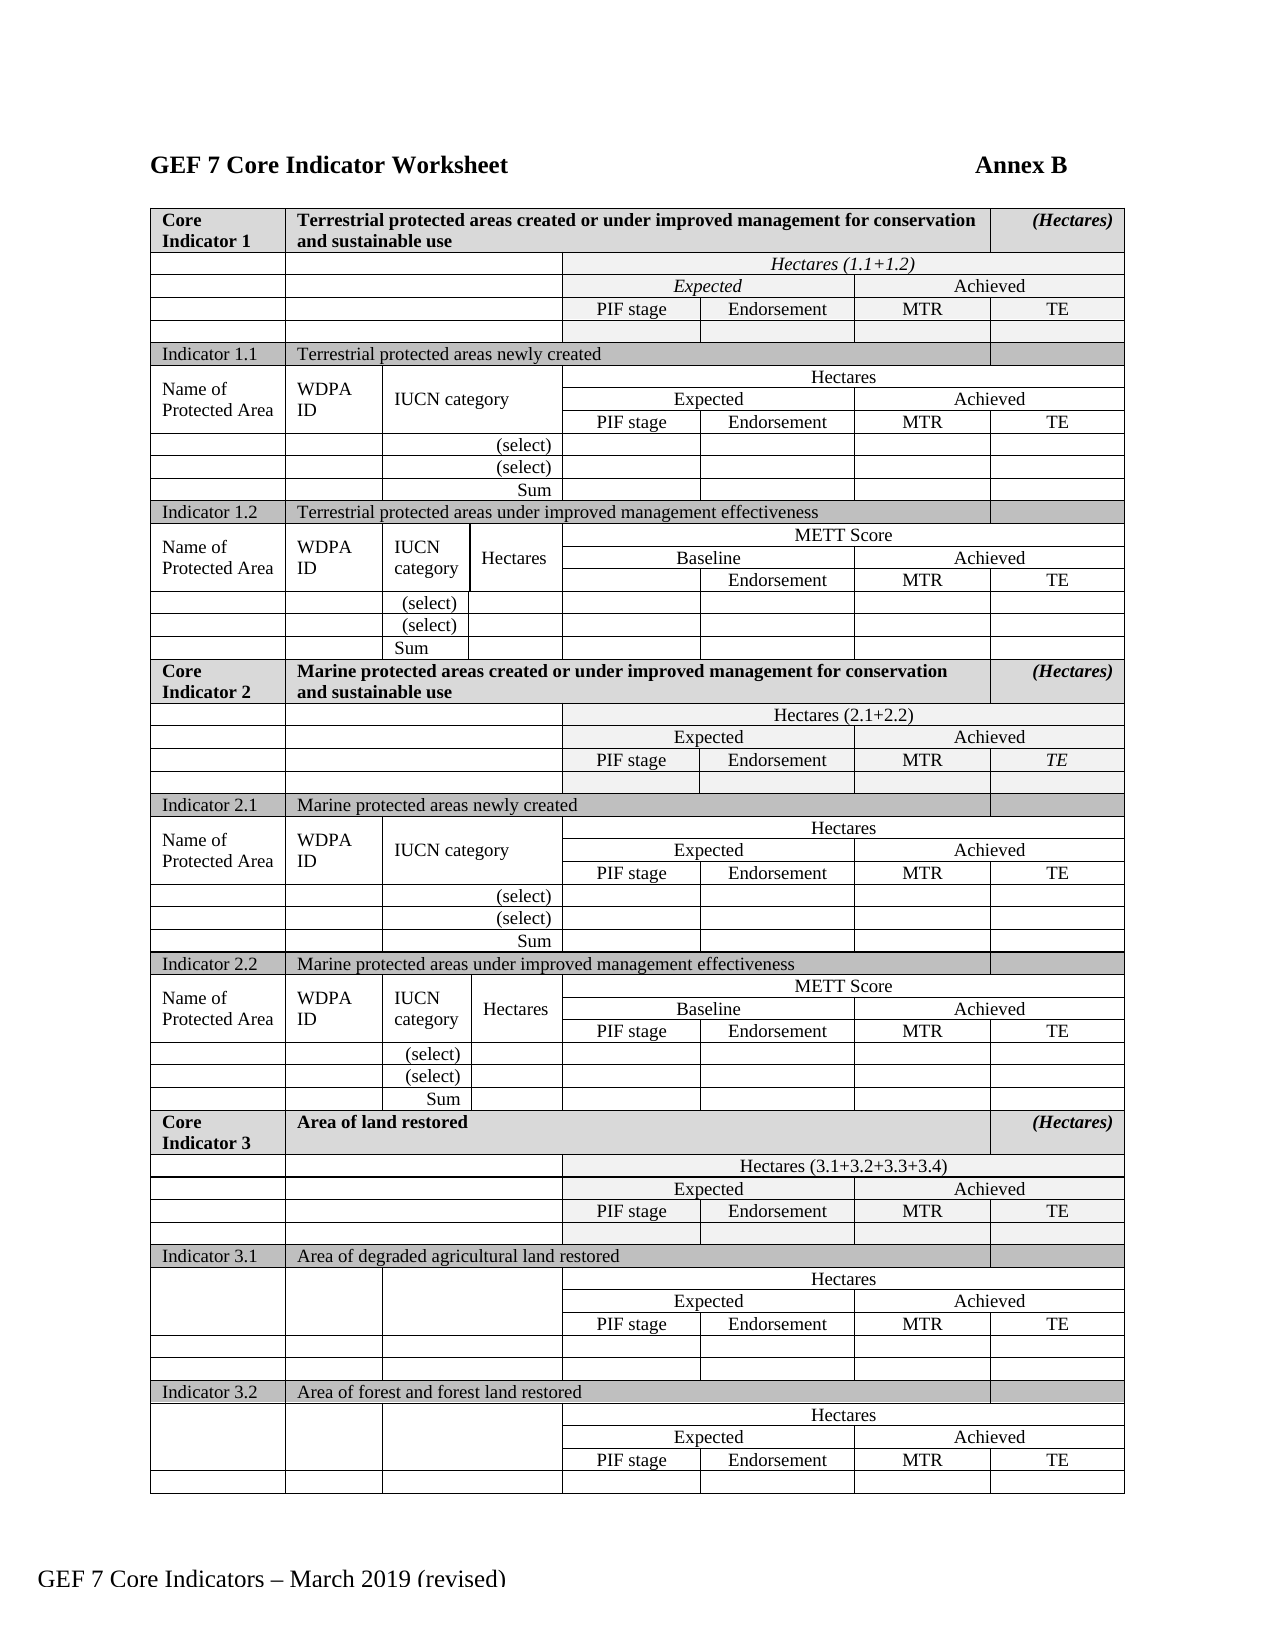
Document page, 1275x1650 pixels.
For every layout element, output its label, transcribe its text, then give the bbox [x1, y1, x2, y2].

table_cell [991, 1088, 1124, 1109]
table_cell [151, 1268, 285, 1334]
table_cell [286, 1358, 382, 1380]
table_cell [563, 569, 700, 591]
table_cell [286, 1200, 562, 1222]
table_cell [855, 1471, 990, 1493]
table_cell [563, 930, 700, 951]
table_cell [855, 1065, 990, 1087]
table_cell [563, 1358, 700, 1380]
table_header Core Indicator 1 [151, 209, 285, 252]
table_cell [286, 1065, 382, 1087]
table_cell WDPA ID [286, 524, 382, 591]
table_cell [151, 637, 285, 658]
table_cell [991, 1381, 1124, 1402]
table_cell [286, 456, 382, 478]
table_cell [151, 1155, 285, 1176]
table_cell [286, 479, 382, 500]
table_cell [991, 1043, 1124, 1064]
table_cell [151, 749, 285, 771]
table_cell Hectares [563, 1268, 1124, 1289]
table_cell [701, 1223, 854, 1244]
table_cell Indicator 1.2 [151, 501, 285, 523]
table_cell [383, 1358, 562, 1380]
table_cell Achieved [855, 275, 1124, 297]
table_cell MTR [855, 1449, 990, 1470]
table_cell Expected [563, 1426, 854, 1448]
table_cell (Hectares) [991, 660, 1124, 703]
table_cell Name of Protected Area [151, 524, 285, 591]
table_cell [286, 298, 562, 319]
table_cell Achieved [855, 1290, 1124, 1312]
table_cell [151, 456, 285, 478]
table_cell Core Indicator 3 [151, 1111, 285, 1154]
table_cell Expected [563, 726, 854, 748]
table_cell PIF stage [563, 1200, 700, 1222]
table_cell MTR [855, 1020, 990, 1042]
table_cell Achieved [855, 998, 1124, 1019]
table_cell [383, 1336, 562, 1357]
table_cell [700, 772, 854, 793]
table_cell IUCN category [383, 817, 562, 883]
table_cell [151, 885, 285, 906]
table_cell [286, 1268, 382, 1334]
table_cell Indicator 2.2 [151, 953, 285, 974]
table_cell Expected [563, 1178, 854, 1199]
table_cell [472, 1065, 562, 1087]
table_cell [151, 1471, 285, 1493]
table_cell [855, 1223, 990, 1244]
table_cell [855, 1088, 990, 1109]
table_cell Baseline [563, 998, 854, 1019]
table_cell Hectares (3.1+3.2+3.3+3.4) [563, 1155, 1124, 1176]
table_cell [563, 1065, 700, 1087]
table_cell [151, 614, 285, 636]
table_cell Sum [383, 479, 562, 500]
table_cell [991, 1471, 1124, 1493]
table_cell Indicator 1.1 [151, 343, 285, 365]
table_cell [286, 772, 562, 793]
table_cell Endorsement [701, 569, 854, 591]
table_cell Expected [563, 388, 854, 410]
table_cell [701, 592, 854, 613]
table_cell [472, 1088, 562, 1109]
table_cell [151, 321, 285, 342]
table_cell PIF stage [563, 749, 699, 771]
table_cell Endorsement [701, 298, 854, 319]
table_cell [991, 343, 1124, 365]
table_cell Name of Protected Area [151, 817, 285, 883]
table_cell [286, 253, 562, 274]
table_cell [855, 1358, 990, 1380]
table_cell Marine protected areas created or under improved management for conservation and sustainable use [286, 660, 990, 703]
table_cell [286, 907, 382, 929]
table_cell [286, 1155, 562, 1176]
table_cell [701, 885, 854, 906]
table_cell Achieved [855, 1178, 1124, 1199]
table_cell [991, 907, 1124, 929]
table_cell [151, 275, 285, 297]
table_header (Hectares) [991, 209, 1124, 252]
table_cell Achieved [855, 839, 1124, 861]
table_cell [286, 1088, 382, 1109]
table_cell [991, 772, 1124, 793]
table_cell [855, 930, 990, 951]
table_cell MTR [855, 1313, 990, 1334]
text GEF 7 Core Indicator Worksheet Annex B [150, 150, 1125, 179]
table_cell [701, 614, 854, 636]
table_cell [469, 614, 562, 636]
table_cell TE [991, 862, 1124, 883]
table_cell [991, 1336, 1124, 1357]
table_cell MTR [855, 298, 990, 319]
table_cell [991, 794, 1124, 816]
table_cell MTR [855, 862, 990, 883]
table_cell PIF stage [563, 862, 700, 883]
table_cell Achieved [855, 726, 1124, 748]
table_cell [991, 1245, 1124, 1267]
table_cell [701, 321, 854, 342]
table_cell Expected [563, 839, 854, 861]
table_cell [151, 479, 285, 500]
table_cell Baseline [563, 547, 854, 568]
table_cell TE [991, 411, 1124, 432]
table_cell Endorsement [701, 862, 854, 883]
table_cell IUCN category [383, 524, 469, 591]
table_cell Expected [563, 1290, 854, 1312]
table_cell Expected [563, 275, 854, 297]
table_cell [991, 501, 1124, 523]
table_cell Hectares (2.1+2.2) [563, 704, 1124, 725]
table_cell MTR [855, 749, 990, 771]
table_cell [563, 1223, 700, 1244]
table_cell [701, 434, 854, 455]
table_cell [151, 1043, 285, 1064]
table_cell [286, 704, 562, 725]
table_cell [991, 614, 1124, 636]
table_cell [151, 253, 285, 274]
table_cell (Hectares) [991, 1111, 1124, 1154]
table_cell [855, 614, 990, 636]
table_cell [991, 953, 1124, 974]
table_cell Terrestrial protected areas newly created [286, 343, 990, 365]
table_cell Marine protected areas under improved management effectiveness [286, 953, 990, 974]
table_cell [151, 1088, 285, 1109]
table_cell IUCN category [383, 975, 471, 1042]
table_cell Achieved [855, 547, 1124, 568]
table_cell PIF stage [563, 298, 700, 319]
table_cell Hectares [563, 817, 1124, 838]
table_cell [991, 1358, 1124, 1380]
table_cell PIF stage [563, 1449, 700, 1470]
table_cell Hectares [471, 524, 562, 591]
table_cell Name of Protected Area [151, 975, 285, 1042]
table_cell TE [991, 569, 1124, 591]
table_header Terrestrial protected areas created or under improved management for conservation and sustainable use [286, 209, 990, 252]
table_cell TE [991, 1020, 1124, 1042]
table_cell [151, 772, 285, 793]
table_cell [701, 1336, 854, 1357]
table_cell [855, 592, 990, 613]
table_cell IUCN category [383, 366, 562, 432]
table_cell TE [991, 749, 1124, 771]
table_cell [701, 479, 854, 500]
table_cell [286, 592, 382, 613]
table_cell TE [991, 1313, 1124, 1334]
table_cell [701, 1471, 854, 1493]
table_cell Endorsement [701, 1313, 854, 1334]
table_cell METT Score [563, 524, 1124, 546]
table_cell [286, 885, 382, 906]
table_cell Sum [383, 930, 562, 951]
table_cell Terrestrial protected areas under improved management effectiveness [286, 501, 990, 523]
table_cell Endorsement [700, 749, 854, 771]
table_cell METT Score [563, 975, 1124, 997]
table_cell [563, 772, 699, 793]
table_cell [701, 1043, 854, 1064]
table_cell [563, 456, 700, 478]
table_cell [151, 1065, 285, 1087]
table_cell [286, 749, 562, 771]
table_cell Name of Protected Area [151, 366, 285, 432]
table_cell WDPA ID [286, 817, 382, 883]
table_cell TE [991, 1449, 1124, 1470]
table_cell [563, 592, 700, 613]
table_cell [701, 1065, 854, 1087]
table_cell WDPA ID [286, 366, 382, 432]
table_cell [701, 1088, 854, 1109]
table_cell [991, 321, 1124, 342]
table_cell [383, 1268, 562, 1334]
table_cell [286, 1043, 382, 1064]
table_cell [855, 907, 990, 929]
table_cell [855, 321, 990, 342]
table_cell [991, 456, 1124, 478]
table_cell [701, 456, 854, 478]
table_cell Endorsement [701, 1200, 854, 1222]
table_cell [286, 637, 382, 658]
table_cell [855, 456, 990, 478]
table_cell [701, 637, 854, 658]
table_cell Indicator 3.2 [151, 1381, 285, 1402]
table_cell [469, 637, 562, 658]
table_cell [286, 321, 562, 342]
table_cell [286, 1404, 382, 1470]
table_cell Achieved [855, 388, 1124, 410]
table_cell [991, 637, 1124, 658]
table_cell [151, 1223, 285, 1244]
table_cell Endorsement [701, 1020, 854, 1042]
table_cell PIF stage [563, 1020, 700, 1042]
table_cell [991, 592, 1124, 613]
table_cell WDPA ID [286, 975, 382, 1042]
table_cell PIF stage [563, 411, 700, 432]
table_cell [469, 592, 562, 613]
table_cell Area of forest and forest land restored [286, 1381, 990, 1402]
table_cell [286, 930, 382, 951]
table_cell [151, 1404, 285, 1470]
table_cell [563, 907, 700, 929]
table_cell [151, 907, 285, 929]
table_cell [855, 772, 990, 793]
table_cell [563, 479, 700, 500]
table_cell [563, 321, 700, 342]
table_cell [855, 479, 990, 500]
table_cell [151, 726, 285, 748]
table_cell Area of degraded agricultural land restored [286, 1245, 990, 1267]
table_cell [991, 1223, 1124, 1244]
table_cell [383, 592, 468, 613]
table_cell [563, 1088, 700, 1109]
table_cell Hectares [563, 366, 1124, 387]
table_cell Sum [383, 1088, 471, 1109]
table_cell [991, 1065, 1124, 1087]
table_cell [701, 930, 854, 951]
table_cell Marine protected areas newly created [286, 794, 990, 816]
table_cell [286, 275, 562, 297]
table_cell [383, 1065, 471, 1087]
table_cell Endorsement [701, 1449, 854, 1470]
table_cell [855, 885, 990, 906]
table_cell [151, 1336, 285, 1357]
table_cell PIF stage [563, 1313, 700, 1334]
table_cell TE [991, 298, 1124, 319]
table_cell [701, 907, 854, 929]
table_cell [855, 637, 990, 658]
table_cell [563, 1043, 700, 1064]
table_cell TE [991, 1200, 1124, 1222]
table_cell MTR [855, 1200, 990, 1222]
table_cell [151, 1178, 285, 1199]
table_cell [151, 592, 285, 613]
table_cell [563, 434, 700, 455]
table_cell Indicator 2.1 [151, 794, 285, 816]
table_cell [151, 1200, 285, 1222]
table_cell [151, 434, 285, 455]
table_cell [286, 726, 562, 748]
table_cell Area of land restored [286, 1111, 990, 1154]
table_cell [383, 1471, 562, 1493]
table_cell [991, 885, 1124, 906]
table_cell MTR [855, 569, 990, 591]
table_cell [383, 1043, 471, 1064]
table_cell [991, 930, 1124, 951]
table_cell [151, 298, 285, 319]
table_cell [383, 614, 468, 636]
table_cell [286, 1223, 562, 1244]
table_cell Sum [383, 637, 468, 658]
table_cell [286, 1178, 562, 1199]
table_cell Endorsement [701, 411, 854, 432]
table_cell [383, 456, 562, 478]
table_cell [855, 1043, 990, 1064]
table_cell [383, 1404, 562, 1470]
table_cell [855, 1336, 990, 1357]
table_cell [472, 1043, 562, 1064]
table_cell Hectares (1.1+1.2) [563, 253, 1124, 274]
table_cell [286, 1336, 382, 1357]
table_cell [563, 885, 700, 906]
table_cell [383, 434, 562, 455]
table_cell Hectares [563, 1404, 1124, 1425]
table_cell [383, 885, 562, 906]
table_cell [563, 637, 700, 658]
table_cell Hectares [472, 975, 562, 1042]
table_cell [151, 704, 285, 725]
table_cell [286, 1471, 382, 1493]
table_cell [991, 434, 1124, 455]
table_cell [991, 479, 1124, 500]
table_cell [383, 907, 562, 929]
table_cell [855, 434, 990, 455]
table_cell [151, 930, 285, 951]
table_cell Indicator 3.1 [151, 1245, 285, 1267]
table_cell MTR [855, 411, 990, 432]
table_cell [151, 1358, 285, 1380]
table_cell [701, 1358, 854, 1380]
table_cell [286, 434, 382, 455]
table_cell [563, 1336, 700, 1357]
table_cell [563, 1471, 700, 1493]
table_cell [563, 614, 700, 636]
table_cell Achieved [855, 1426, 1124, 1448]
table_cell Core Indicator 2 [151, 660, 285, 703]
table_cell [286, 614, 382, 636]
